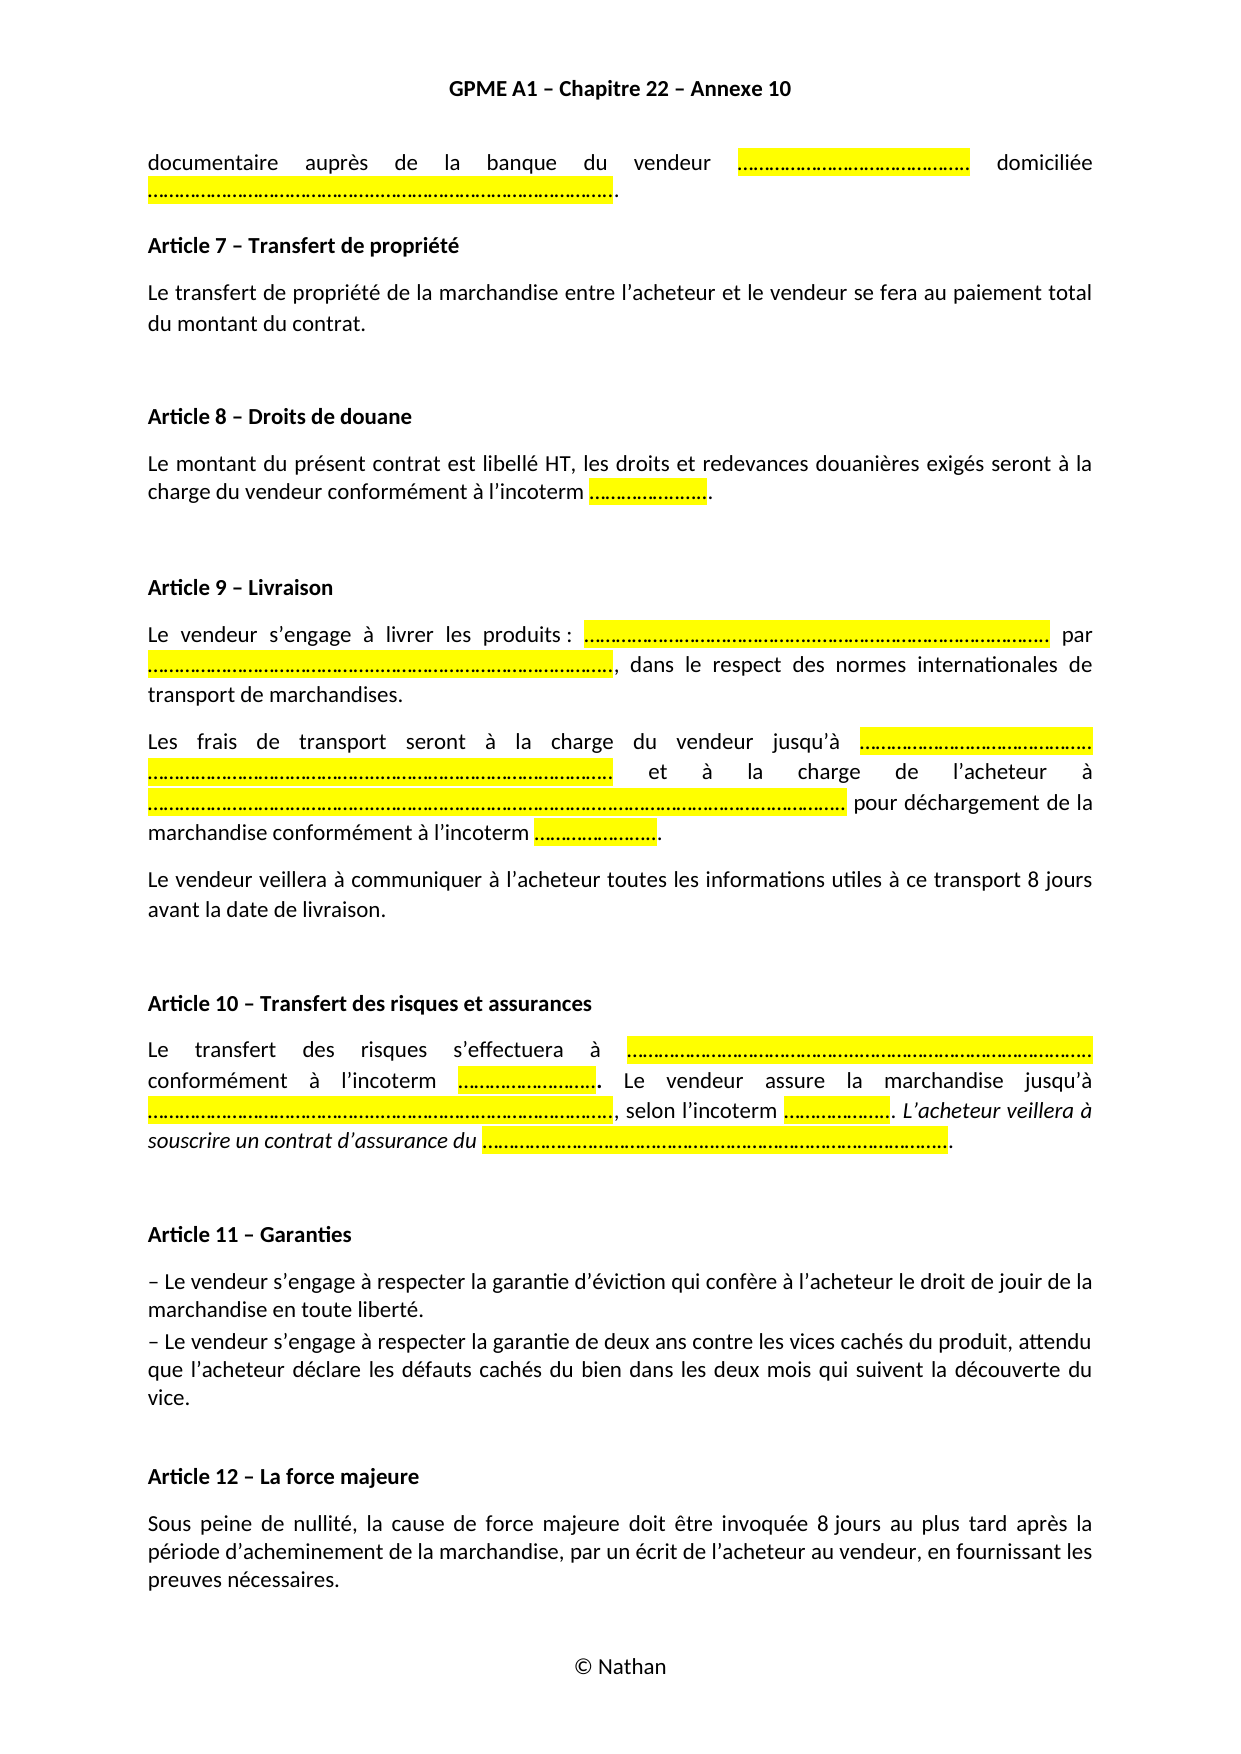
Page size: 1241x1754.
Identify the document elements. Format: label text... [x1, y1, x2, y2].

text Article 8 – Droits de douane [148, 402, 1093, 431]
text Le transfert de propriété de la marchandise entre l’acheteur et le vendeur se fera au paiement total du montant du contrat. [148, 278, 1093, 337]
text Sous peine de nullité, la cause de force majeure doit être invoquée 8 jours au plus tard après la période d’acheminement de la marchandise, par un écrit de l’acheteur au vendeur, en fournissant les preuves nécessaires. [148, 1509, 1093, 1593]
text Le transfert des risques s’effectuera à ……………………………………..…………………………………….. conformément à l’incoterm ……………………... Le vendeur assure la marchandise jusqu’à ……………………………………..…………………………………….., selon l’incoterm ………………... L’acheteur veillera à souscrire un contrat d’assurance du ……………………………………..……………………………………... [148, 1036, 1093, 1154]
text Le vendeur s’engage à livrer les produits : ……………………………………..…………………………………….. par ……………………………………..…………………………………….., dans le respect des normes internationales de transport de marchandises. [148, 620, 1093, 708]
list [148, 148, 1093, 204]
text – Le vendeur s’engage à respecter la garantie d’éviction qui confère à l’acheteur le droit de jouir de la marchandise en toute liberté. [148, 1267, 1093, 1323]
text Article 7 – Transfert de propriété [148, 232, 1093, 260]
list Le montant du présent contrat est libellé HT, les droits et redevances douanières exigés seront à la charge du vendeur conformément à l’incoterm ……………..…... [148, 449, 1093, 505]
text Les frais de transport seront à la charge du vendeur jusqu’à ……………………………………..……………………………………..…………………………………….. et à la charge de l’acheteur à ……………………………………..……………………………………..…………………………………….. pour déchargement de la marchandise conformément à l’incoterm …………………... [148, 727, 1093, 846]
text – Le vendeur s’engage à respecter la garantie de deux ans contre les vices cachés du produit, attendu que l’acheteur déclare les défauts cachés du bien dans les deux mois qui suivent la découverte du vice. [148, 1327, 1093, 1411]
text Article 12 – La force majeure [148, 1462, 1093, 1490]
text Article 9 – Livraison [148, 573, 1093, 601]
text Le vendeur veillera à communiquer à l’acheteur toutes les informations utiles à ce transport 8 jours avant la date de livraison. [148, 865, 1093, 923]
text Article 10 – Transfert des risques et assurances [148, 989, 1093, 1017]
text Article 11 – Garanties [148, 1220, 1093, 1248]
